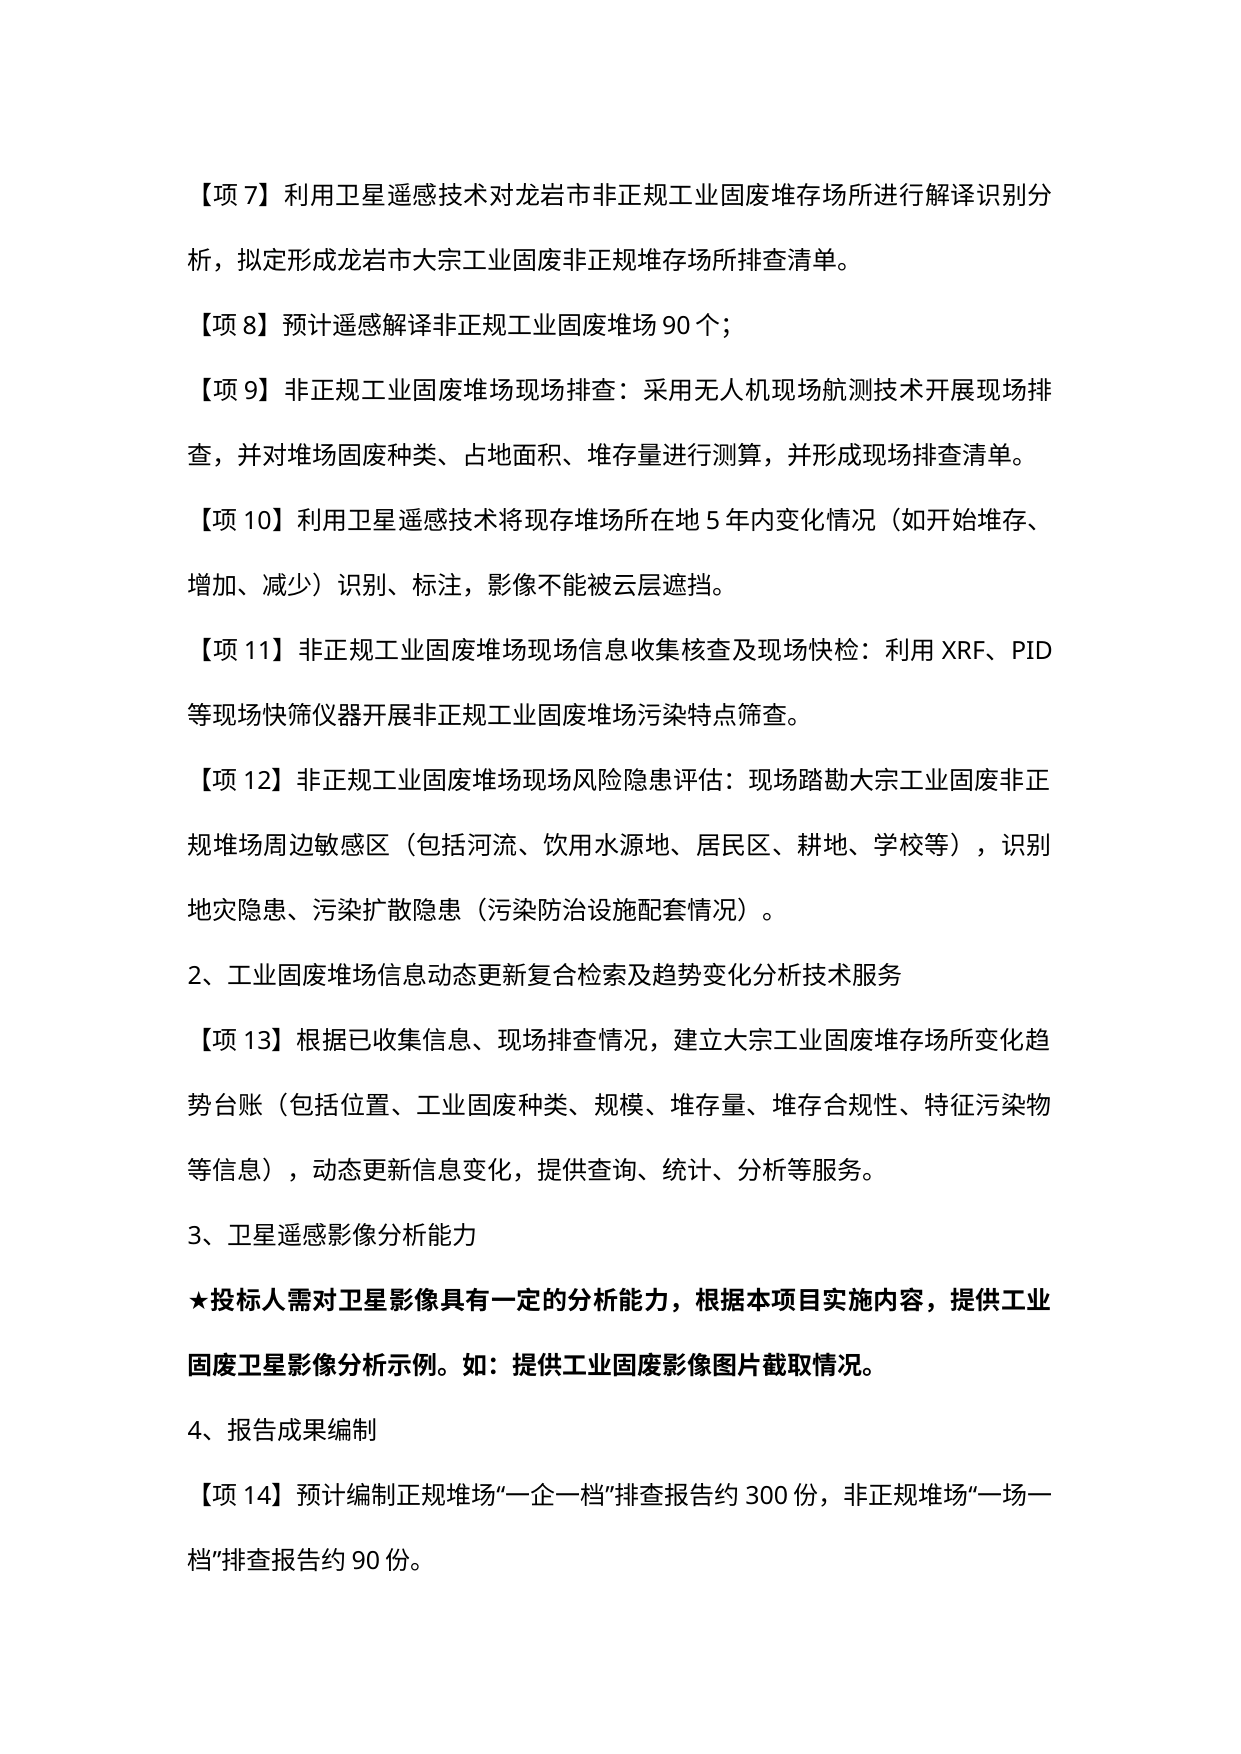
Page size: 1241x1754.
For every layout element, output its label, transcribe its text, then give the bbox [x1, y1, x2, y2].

text 4、报告成果编制 [187, 1397, 1053, 1462]
text 【项8】预计遥感解译非正规工业固废堆场90个； [187, 292, 1053, 357]
text 【项12】非正规工业固废堆场现场风险隐患评估：现场踏勘大宗工业固废非正规堆场周边敏感区（包括河流、饮用水源地、居民区、耕地、学校等），识别地灾隐患、污染扩散隐患（污染防治设施配套情况）。 [187, 747, 1053, 942]
text 3、卫星遥感影像分析能力 [187, 1202, 1053, 1267]
text 2、工业固废堆场信息动态更新复合检索及趋势变化分析技术服务 [187, 942, 1053, 1007]
text 【项11】非正规工业固废堆场现场信息收集核查及现场快检：利用XRF、PID等现场快筛仪器开展非正规工业固废堆场污染特点筛查。 [187, 617, 1053, 747]
text 【项10】利用卫星遥感技术将现存堆场所在地5年内变化情况（如开始堆存、增加、减少）识别、标注，影像不能被云层遮挡。 [187, 487, 1053, 617]
text 【项7】利用卫星遥感技术对龙岩市非正规工业固废堆存场所进行解译识别分析，拟定形成龙岩市大宗工业固废非正规堆存场所排查清单。 [187, 162, 1053, 292]
text ★投标人需对卫星影像具有一定的分析能力，根据本项目实施内容，提供工业固废卫星影像分析示例。如：提供工业固废影像图片截取情况。 [187, 1267, 1053, 1397]
text 【项13】根据已收集信息、现场排查情况，建立大宗工业固废堆存场所变化趋势台账（包括位置、工业固废种类、规模、堆存量、堆存合规性、特征污染物等信息），动态更新信息变化，提供查询、统计、分析等服务。 [187, 1007, 1053, 1202]
text 【项9】非正规工业固废堆场现场排查：采用无人机现场航测技术开展现场排查，并对堆场固废种类、占地面积、堆存量进行测算，并形成现场排查清单。 [187, 357, 1053, 487]
text 【项14】预计编制正规堆场“一企一档”排查报告约300份，非正规堆场“一场一档”排查报告约90份。 [187, 1462, 1053, 1592]
